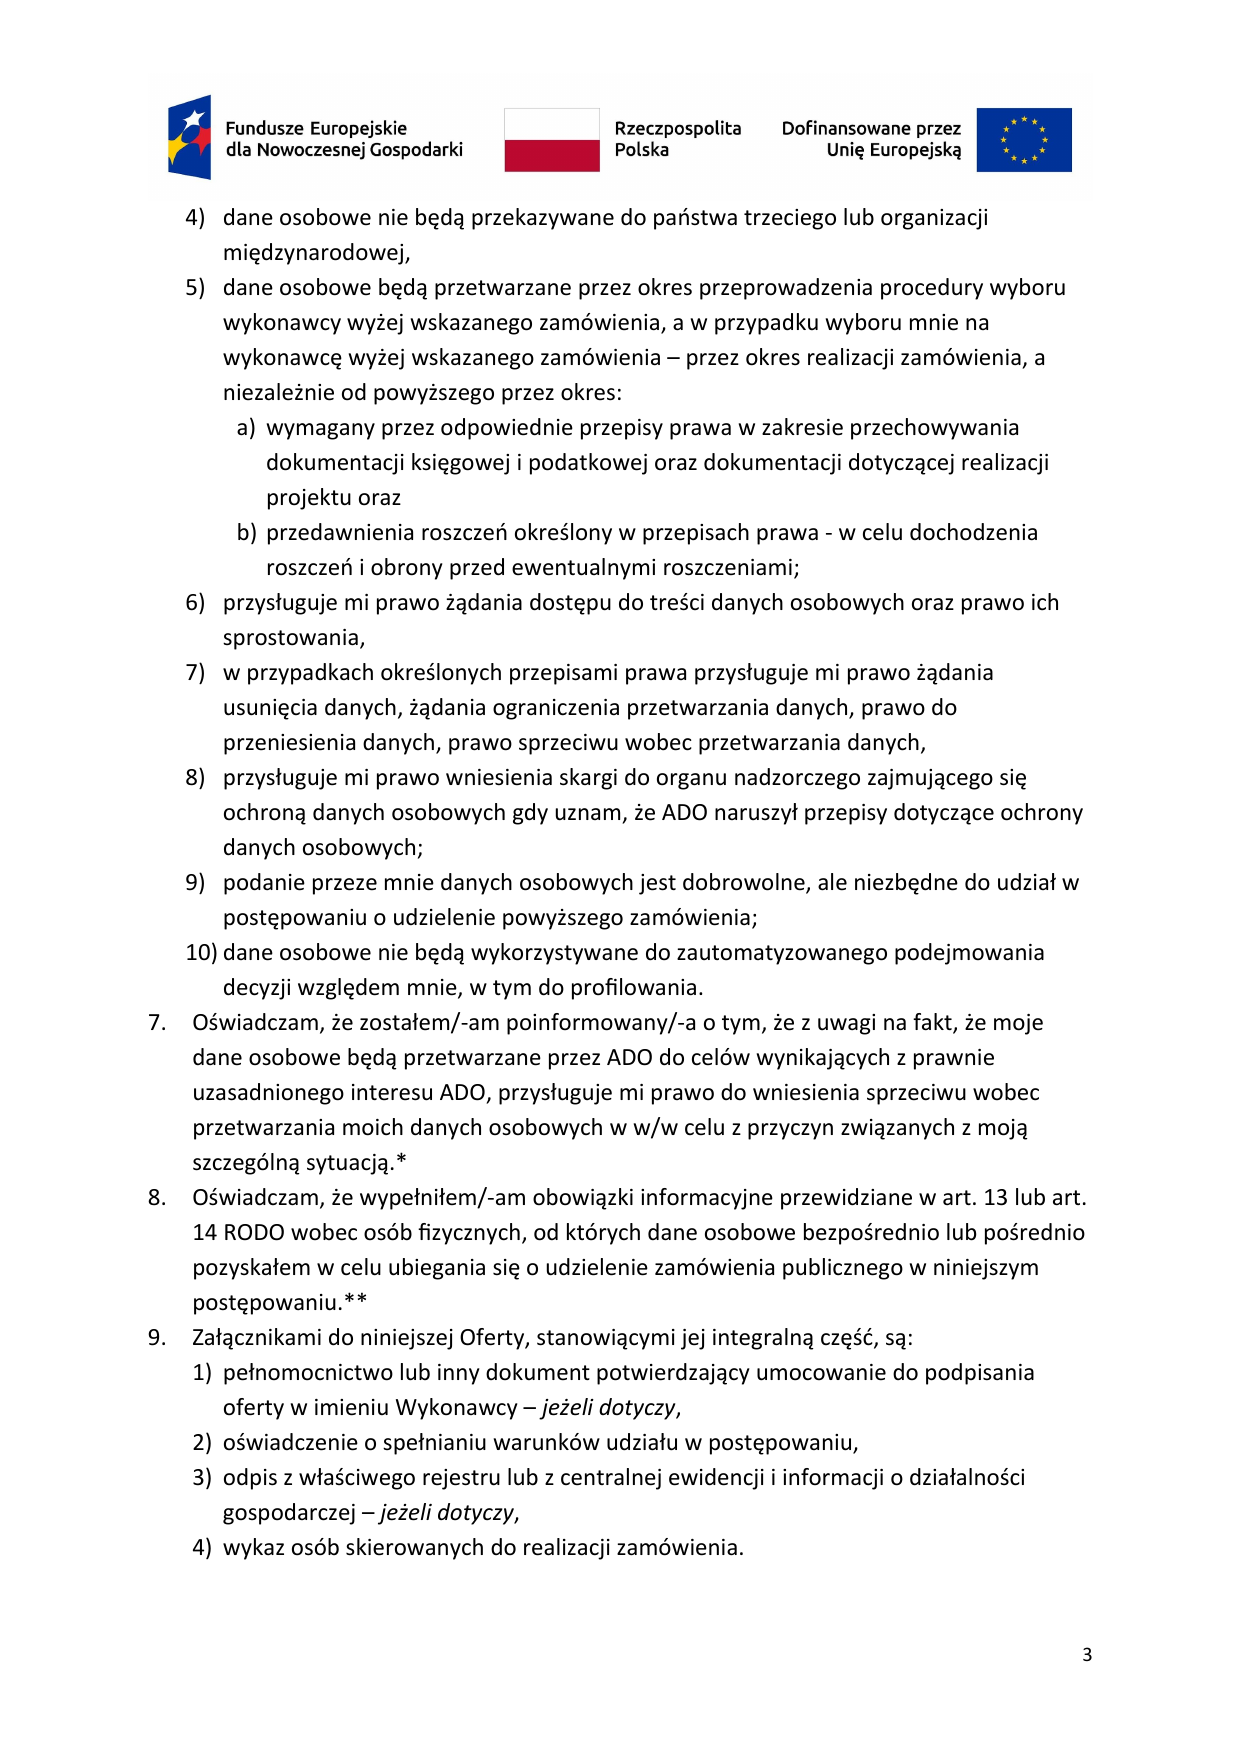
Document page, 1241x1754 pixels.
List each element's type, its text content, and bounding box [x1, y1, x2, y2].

list w przypadkach określonych przepisami prawa przysługuje mi prawo żądania usunięcia danych, żądania ograniczenia przetwarzania danych, prawo do przeniesienia danych, prawo sprzeciwu wobec przetwarzania danych, [185, 656, 1092, 756]
list pełnomocnictwo lub inny dokument potwierdzający umocowanie do podpisania oferty w imieniu Wykonawcy – jeżeli dotyczy, [192, 1356, 1092, 1421]
list wykaz osób skierowanych do realizacji zamówienia. [192, 1531, 1092, 1561]
list przedawnienia roszczeń określony w przepisach prawa - w celu dochodzenia roszczeń i obrony przed ewentualnymi roszczeniami; [236, 516, 1092, 581]
list przysługuje mi prawo wniesienia skargi do organu nadzorczego zajmującego się ochroną danych osobowych gdy uznam, że ADO naruszył przepisy dotyczące ochrony danych osobowych; [185, 761, 1092, 861]
list oświadczenie o spełnianiu warunków udziału w postępowaniu, [192, 1426, 1092, 1456]
list Załącznikami do niniejszej Oferty, stanowiącymi jej integralną część, są: [148, 1321, 1092, 1351]
list Oświadczam, że zostałem/-am poinformowany/-a o tym, że z uwagi na fakt, że moje dane osobowe będą przetwarzane przez ADO do celów wynikających z prawnie uzasadnionego interesu ADO, przysługuje mi prawo do wniesienia sprzeciwu wobec przetwarzania moich danych osobowych w w/w celu z przyczyn związanych z moją szczególną sytuacją.* [148, 1006, 1092, 1176]
list dane osobowe będą przetwarzane przez okres przeprowadzenia procedury wyboru wykonawcy wyżej wskazanego zamówienia, a w przypadku wyboru mnie na wykonawcę wyżej wskazanego zamówienia – przez okres realizacji zamówienia, a niezależnie od powyższego przez okres: [185, 271, 1092, 406]
list Oświadczam, że wypełniłem/-am obowiązki informacyjne przewidziane w art. 13 lub art. 14 RODO wobec osób fizycznych, od których dane osobowe bezpośrednio lub pośrednio pozyskałem w celu ubiegania się o udzielenie zamówienia publicznego w niniejszym postępowaniu.** [148, 1181, 1092, 1316]
list wymagany przez odpowiednie przepisy prawa w zakresie przechowywania dokumentacji księgowej i podatkowej oraz dokumentacji dotyczącej realizacji projektu oraz [236, 411, 1092, 511]
picture [147, 73, 1093, 201]
list odpis z właściwego rejestru lub z centralnej ewidencji i informacji o działalności gospodarczej – jeżeli dotyczy, [192, 1461, 1092, 1526]
list dane osobowe nie będą wykorzystywane do zautomatyzowanego podejmowania decyzji względem mnie, w tym do profilowania. [185, 936, 1092, 1001]
list podanie przeze mnie danych osobowych jest dobrowolne, ale niezbędne do udział w postępowaniu o udzielenie powyższego zamówienia; [185, 866, 1092, 931]
list przysługuje mi prawo żądania dostępu do treści danych osobowych oraz prawo ich sprostowania, [185, 586, 1092, 651]
list dane osobowe nie będą przekazywane do państwa trzeciego lub organizacji międzynarodowej, [185, 201, 1092, 266]
